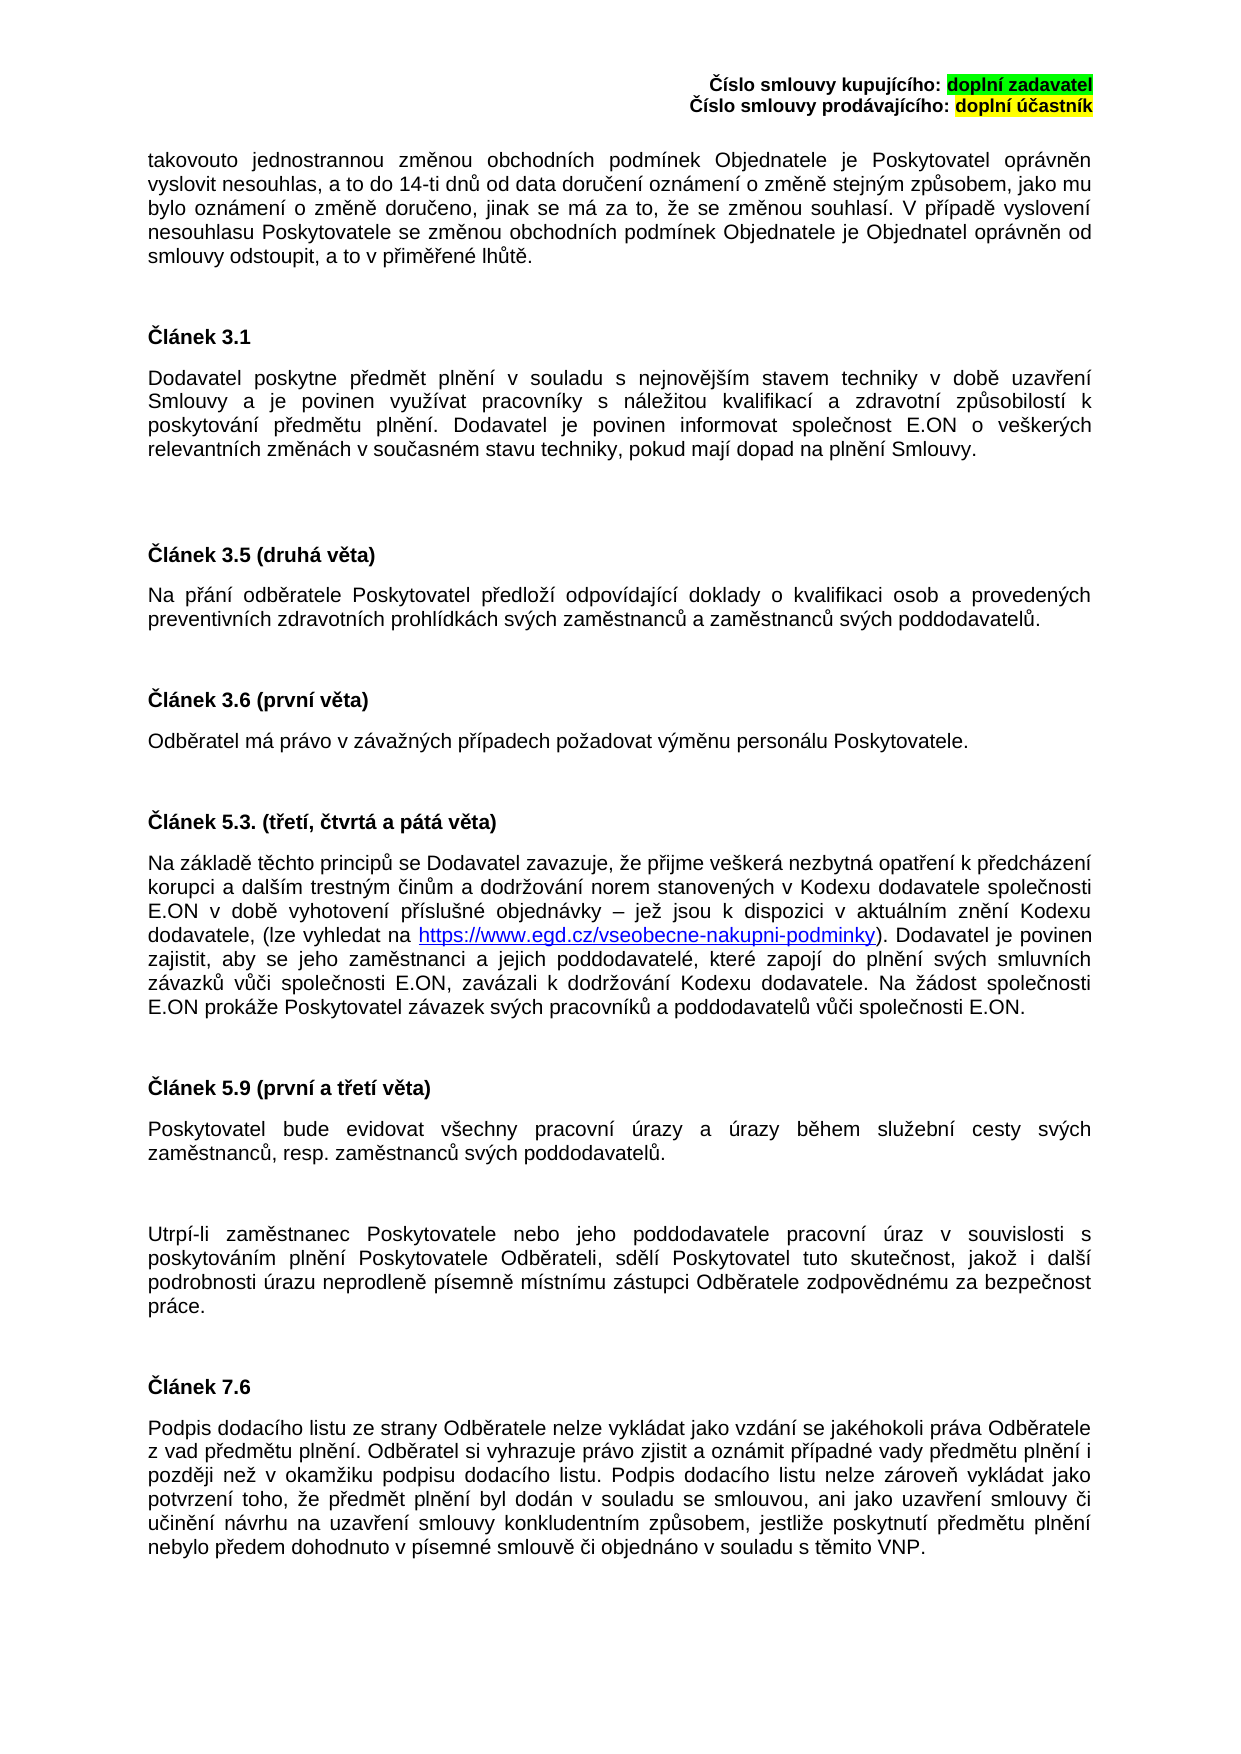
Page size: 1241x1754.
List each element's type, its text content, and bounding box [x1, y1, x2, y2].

text Článek 3.6 (první věta) [148, 688, 1093, 712]
text Utrpí-li zaměstnanec Poskytovatele nebo jeho poddodavatele pracovní úraz v souvislosti s poskytováním plnění Poskytovatele Odběrateli, sdělí Poskytovatel tuto skutečnost, jakož i další podrobnosti úrazu neprodleně písemně místnímu zástupci Odběratele zodpovědnému za bezpečnost práce. [148, 1222, 1093, 1317]
text Článek 3.1 [148, 325, 1093, 349]
text Na přání odběratele Poskytovatel předloží odpovídající doklady o kvalifikaci osob a provedených preventivních zdravotních prohlídkách svých zaměstnanců a zaměstnanců svých poddodavatelů. [148, 583, 1093, 631]
text Poskytovatel bude evidovat všechny pracovní úrazy a úrazy během služební cesty svých zaměstnanců, resp. zaměstnanců svých poddodavatelů. [148, 1116, 1093, 1164]
text Na základě těchto principů se Dodavatel zavazuje, že přijme veškerá nezbytná opatření k předcházení korupci a dalším trestným činům a dodržování norem stanovených v Kodexu dodavatele společnosti E.ON v době vyhotovení příslušné objednávky – jež jsou k dispozici v aktuálním znění Kodexu dodavatele, (lze vyhledat na https://www.egd.cz/vseobecne-nakupni-podminky). Dodavatel je povinen zajistit, aby se jeho zaměstnanci a jejich poddodavatelé, které zapojí do plnění svých smluvních závazků vůči společnosti E.ON, zavázali k dodržování Kodexu dodavatele. Na žádost společnosti E.ON prokáže Poskytovatel závazek svých pracovníků a poddodavatelů vůči společnosti E.ON. [148, 851, 1093, 1018]
text Článek 5.9 (první a třetí věta) [148, 1076, 1093, 1100]
text Článek 3.5 (druhá věta) [148, 518, 1093, 566]
text Dodavatel poskytne předmět plnění v souladu s nejnovějším stavem techniky v době uzavření Smlouvy a je povinen využívat pracovníky s náležitou kvalifikací a zdravotní způsobilostí k poskytování předmětu plnění. Dodavatel je povinen informovat společnost E.ON o veškerých relevantních změnách v současném stavu techniky, pokud mají dopad na plnění Smlouvy. [148, 365, 1093, 461]
text Článek 7.6 [148, 1375, 1093, 1399]
text Článek 5.3. (třetí, čtvrtá a pátá věta) [148, 810, 1093, 834]
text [148, 148, 1093, 267]
text Odběratel má právo v závažných případech požadovat výměnu personálu Poskytovatele. [148, 729, 1093, 753]
text Podpis dodacího listu ze strany Odběratele nelze vykládat jako vzdání se jakéhokoli práva Odběratele z vad předmětu plnění. Odběratel si vyhrazuje právo zjistit a oznámit případné vady předmětu plnění i později než v okamžiku podpisu dodacího listu. Podpis dodacího listu nelze zároveň vykládat jako potvrzení toho, že předmět plnění byl dodán v souladu se smlouvou, ani jako uzavření smlouvy či učinění návrhu na uzavření smlouvy konkludentním způsobem, jestliže poskytnutí předmětu plnění nebylo předem dohodnuto v písemné smlouvě či objednáno v souladu s těmito VNP. [148, 1415, 1093, 1559]
